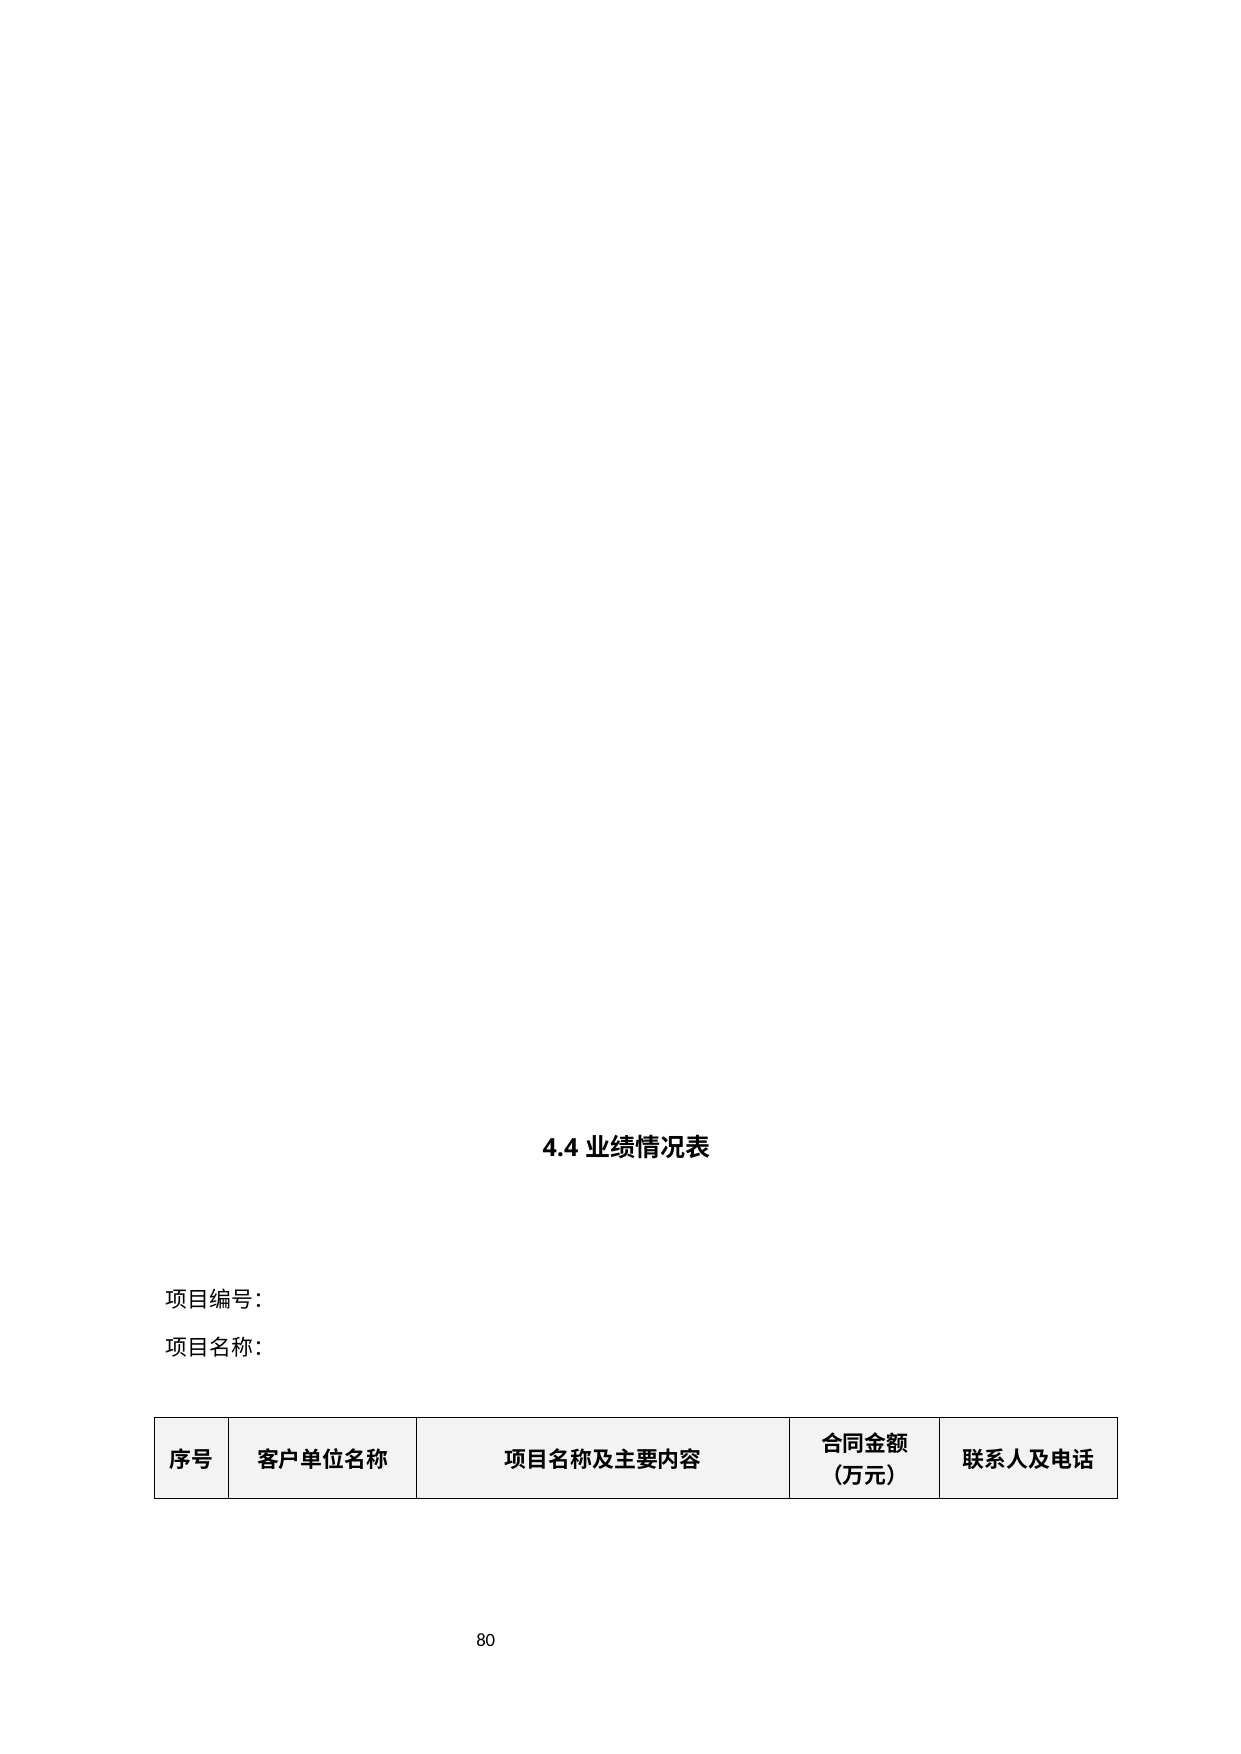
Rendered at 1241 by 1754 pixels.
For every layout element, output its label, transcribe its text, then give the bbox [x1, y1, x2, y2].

table_header 合同金额 （万元） [790, 1418, 939, 1498]
table_header 联系人及电话 [940, 1418, 1117, 1498]
table_header 项目名称及主要内容 [417, 1418, 789, 1498]
text 项目名称： [165, 1329, 1087, 1361]
text 项目编号： [165, 1281, 1087, 1314]
text 4.4 业绩情况表 [165, 1113, 1087, 1178]
table_header 序号 [155, 1418, 228, 1498]
table_header 客户单位名称 [229, 1418, 416, 1498]
